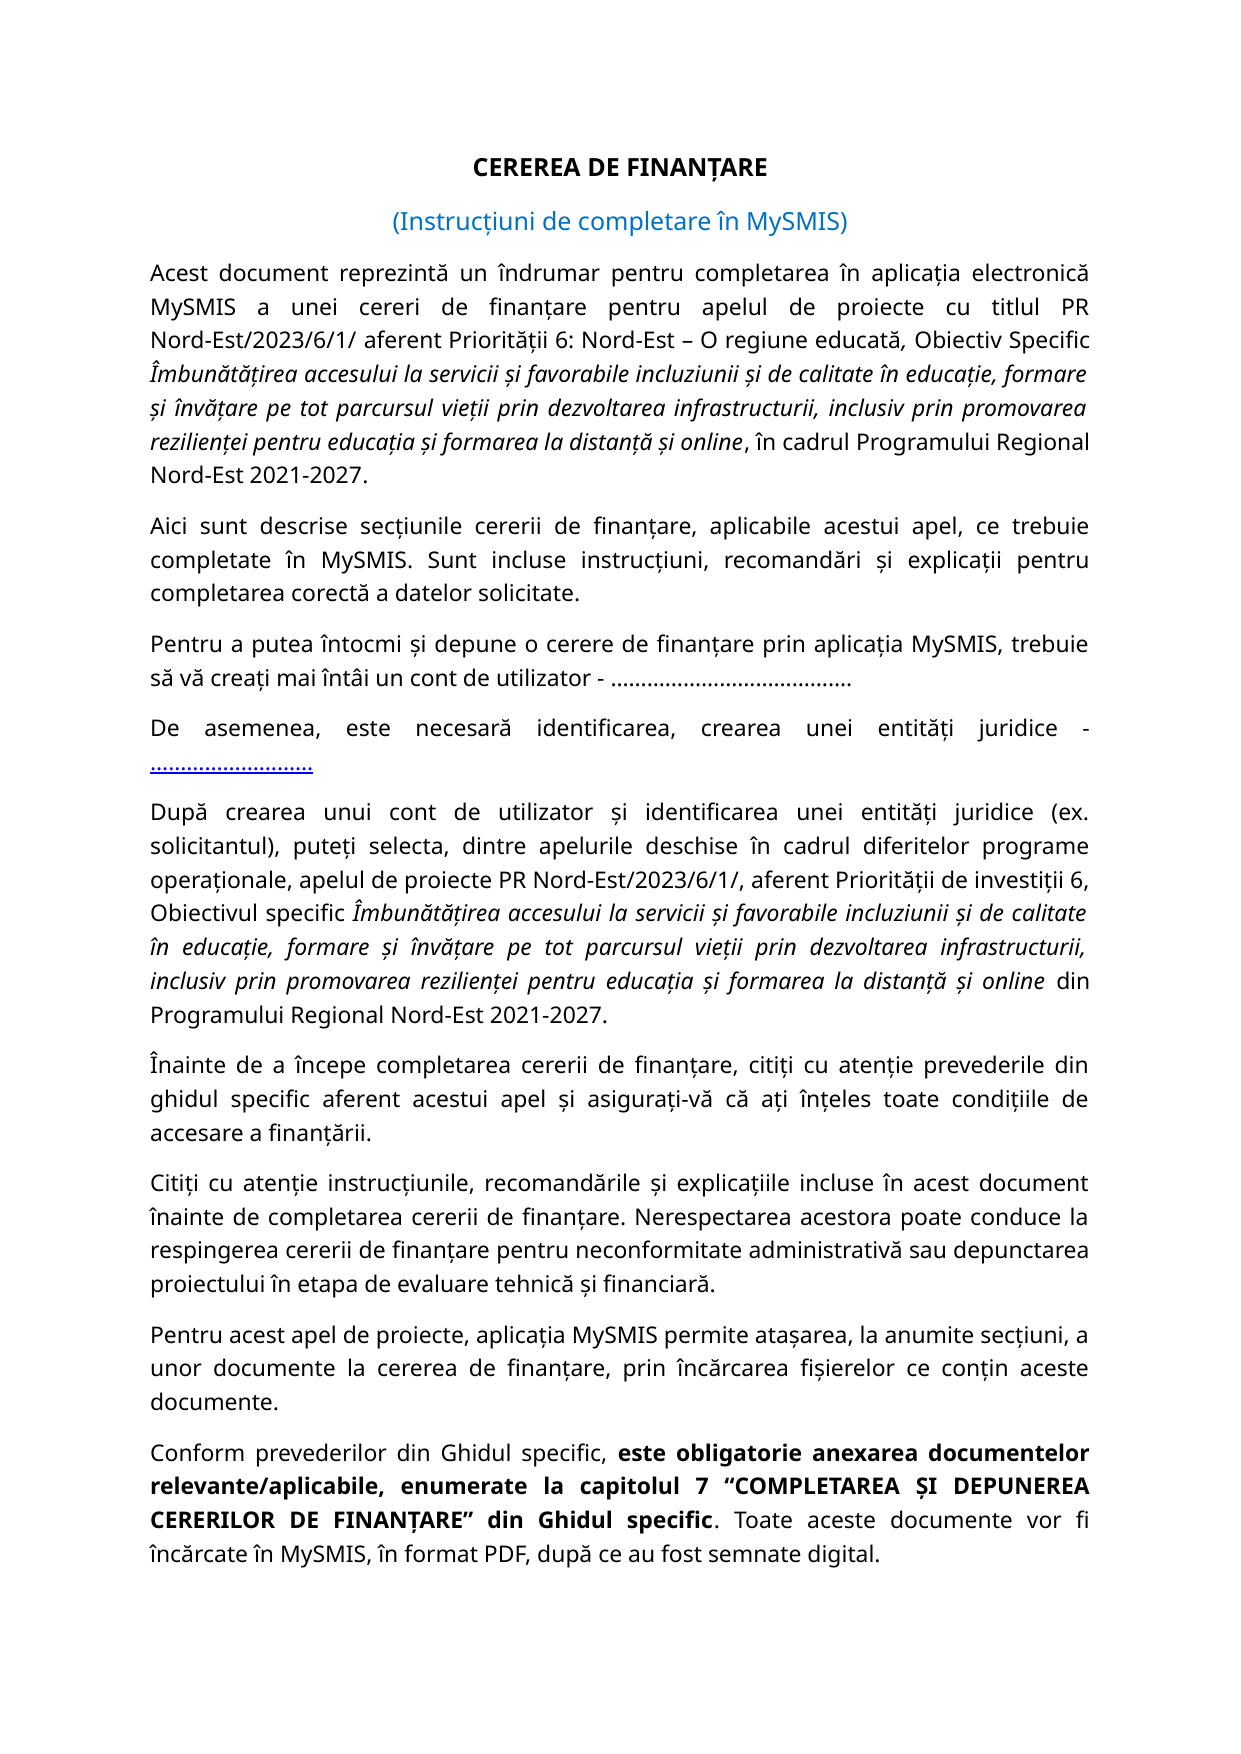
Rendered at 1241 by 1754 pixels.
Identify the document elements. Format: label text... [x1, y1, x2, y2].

text Pentru acest apel de proiecte, aplicația MySMIS permite atașarea, la anumite secțiuni, a unor documente la cererea de finanțare, prin încărcarea fișierelor ce conțin aceste documente. [150, 1318, 1090, 1417]
text Înainte de a începe completarea cererii de finanțare, citiți cu atenție prevederile din ghidul specific aferent acestui apel și asigurați-vă că ați înțeles toate condițiile de accesare a finanțării. [150, 1049, 1090, 1148]
text CEREREA DE FINANȚARE [150, 150, 1090, 184]
text De asemenea, este necesară identificarea, crearea unei entități juridice - ……………………… [150, 712, 1090, 777]
text Conform prevederilor din Ghidul specific, este obligatorie anexarea documentelor relevante/aplicabile, enumerate la capitolul 7 “COMPLETAREA ȘI DEPUNEREA CERERILOR DE FINANȚARE” din Ghidul specific. Toate aceste documente vor fi încărcate în MySMIS, în format PDF, după ce au fost semnate digital. [150, 1436, 1090, 1569]
text Citiți cu atenție instrucțiunile, recomandările și explicațiile incluse în acest document înainte de completarea cererii de finanțare. Nerespectarea acestora poate conduce la respingerea cererii de finanțare pentru neconformitate administrativă sau depunctarea proiectului în etapa de evaluare tehnică și financiară. [150, 1167, 1090, 1299]
text Acest document reprezintă un îndrumar pentru completarea în aplicația electronică MySMIS a unei cereri de finanțare pentru apelul de proiecte cu titlul PR Nord-Est/2023/6/1/ aferent Priorității 6: Nord-Est – O regiune educată, Obiectiv Specific Îmbunătățirea accesului la servicii și favorabile incluziunii și de calitate în educație, formare și învățare pe tot parcursul vieții prin dezvoltarea infrastructurii, inclusiv prin promovarea rezilienței pentru educația și formarea la distanță și online, în cadrul Programului Regional Nord-Est 2021-2027. [150, 257, 1090, 491]
text După crearea unui cont de utilizator și identificarea unei entități juridice (ex. solicitantul), puteți selecta, dintre apelurile deschise în cadrul diferitelor programe operaționale, apelul de proiecte PR Nord-Est/2023/6/1/, aferent Priorității de investiții 6, Obiectivul specific Îmbunătățirea accesului la servicii și favorabile incluziunii și de calitate în educație, formare și învățare pe tot parcursul vieții prin dezvoltarea infrastructurii, inclusiv prin promovarea rezilienței pentru educația și formarea la distanță și online din Programului Regional Nord-Est 2021-2027. [150, 796, 1090, 1030]
text Aici sunt descrise secțiunile cererii de finanțare, aplicabile acestui apel, ce trebuie completate în MySMIS. Sunt incluse instrucțiuni, recomandări și explicații pentru completarea corectă a datelor solicitate. [150, 510, 1090, 608]
text (Instrucțiuni de completare în MySMIS) [150, 203, 1090, 237]
text Pentru a putea întocmi și depune o cerere de finanțare prin aplicația MySMIS, trebuie să vă creați mai întâi un cont de utilizator - …………………………………. [150, 628, 1090, 693]
